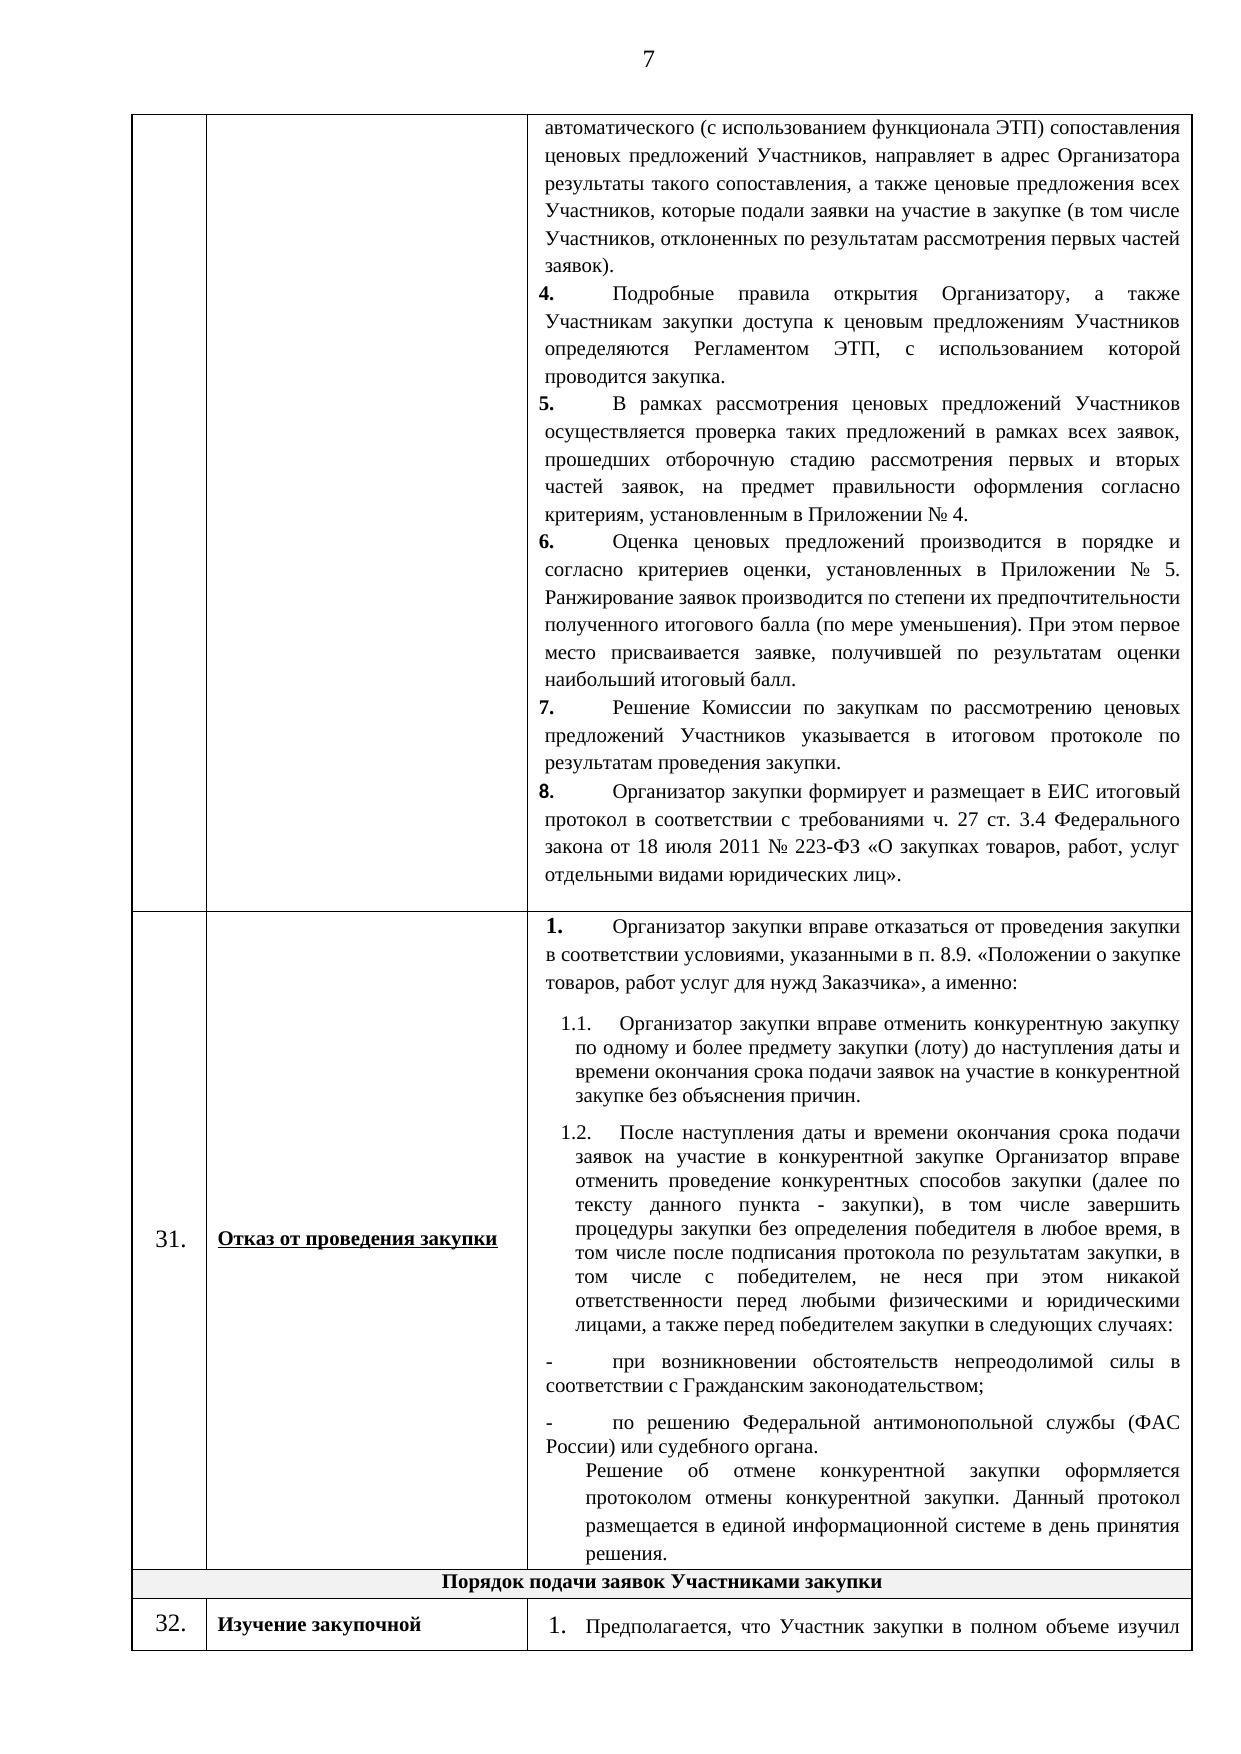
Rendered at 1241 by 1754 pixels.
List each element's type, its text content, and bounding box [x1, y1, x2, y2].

table_cell [133, 912, 206, 1568]
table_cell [207, 115, 527, 911]
table_cell [133, 115, 206, 911]
table_cell [133, 1599, 206, 1649]
table_cell Организатор закупки вправе отказаться от проведения закупки в соответствии условиями, указанными в п. 8.9. «Положении о закупке товаров, работ услуг для нужд Заказчика», а именно: Организатор закупки вправе отменить конкурентную закупку по одному и более предмету закупки (лоту) до наступления даты и времени окончания срока подачи заявок на участие в конкурентной закупке без объяснения причин. После наступления даты и времени окончания срока подачи заявок на участие в конкурентной закупке Организатор вправе отменить проведение конкурентных способов закупки (далее по тексту данного пункта - закупки), в том числе завершить процедуры закупки без определения победителя в любое время, в том числе после подписания протокола по результатам закупки, в том числе с победителем, не неся при этом никакой ответственности перед любыми физическими и юридическими лицами, а также перед победителем закупки в следующих случаях: - при возникновении обстоятельств непреодолимой силы в соответствии с Гражданским законодательством; - по решению Федеральной антимонопольной службы (ФАС России) или судебного органа. Решение об отмене конкурентной закупки оформляется протоколом отмены конкурентной закупки. Данный протокол размещается в единой информационной системе в день принятия решения. [528, 912, 1191, 1568]
table_cell Порядок подачи заявок Участниками закупки [133, 1570, 1191, 1598]
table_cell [207, 1599, 527, 1649]
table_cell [528, 115, 1191, 911]
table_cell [528, 1599, 1191, 1649]
table_cell Отказ от проведения закупки [207, 912, 527, 1568]
